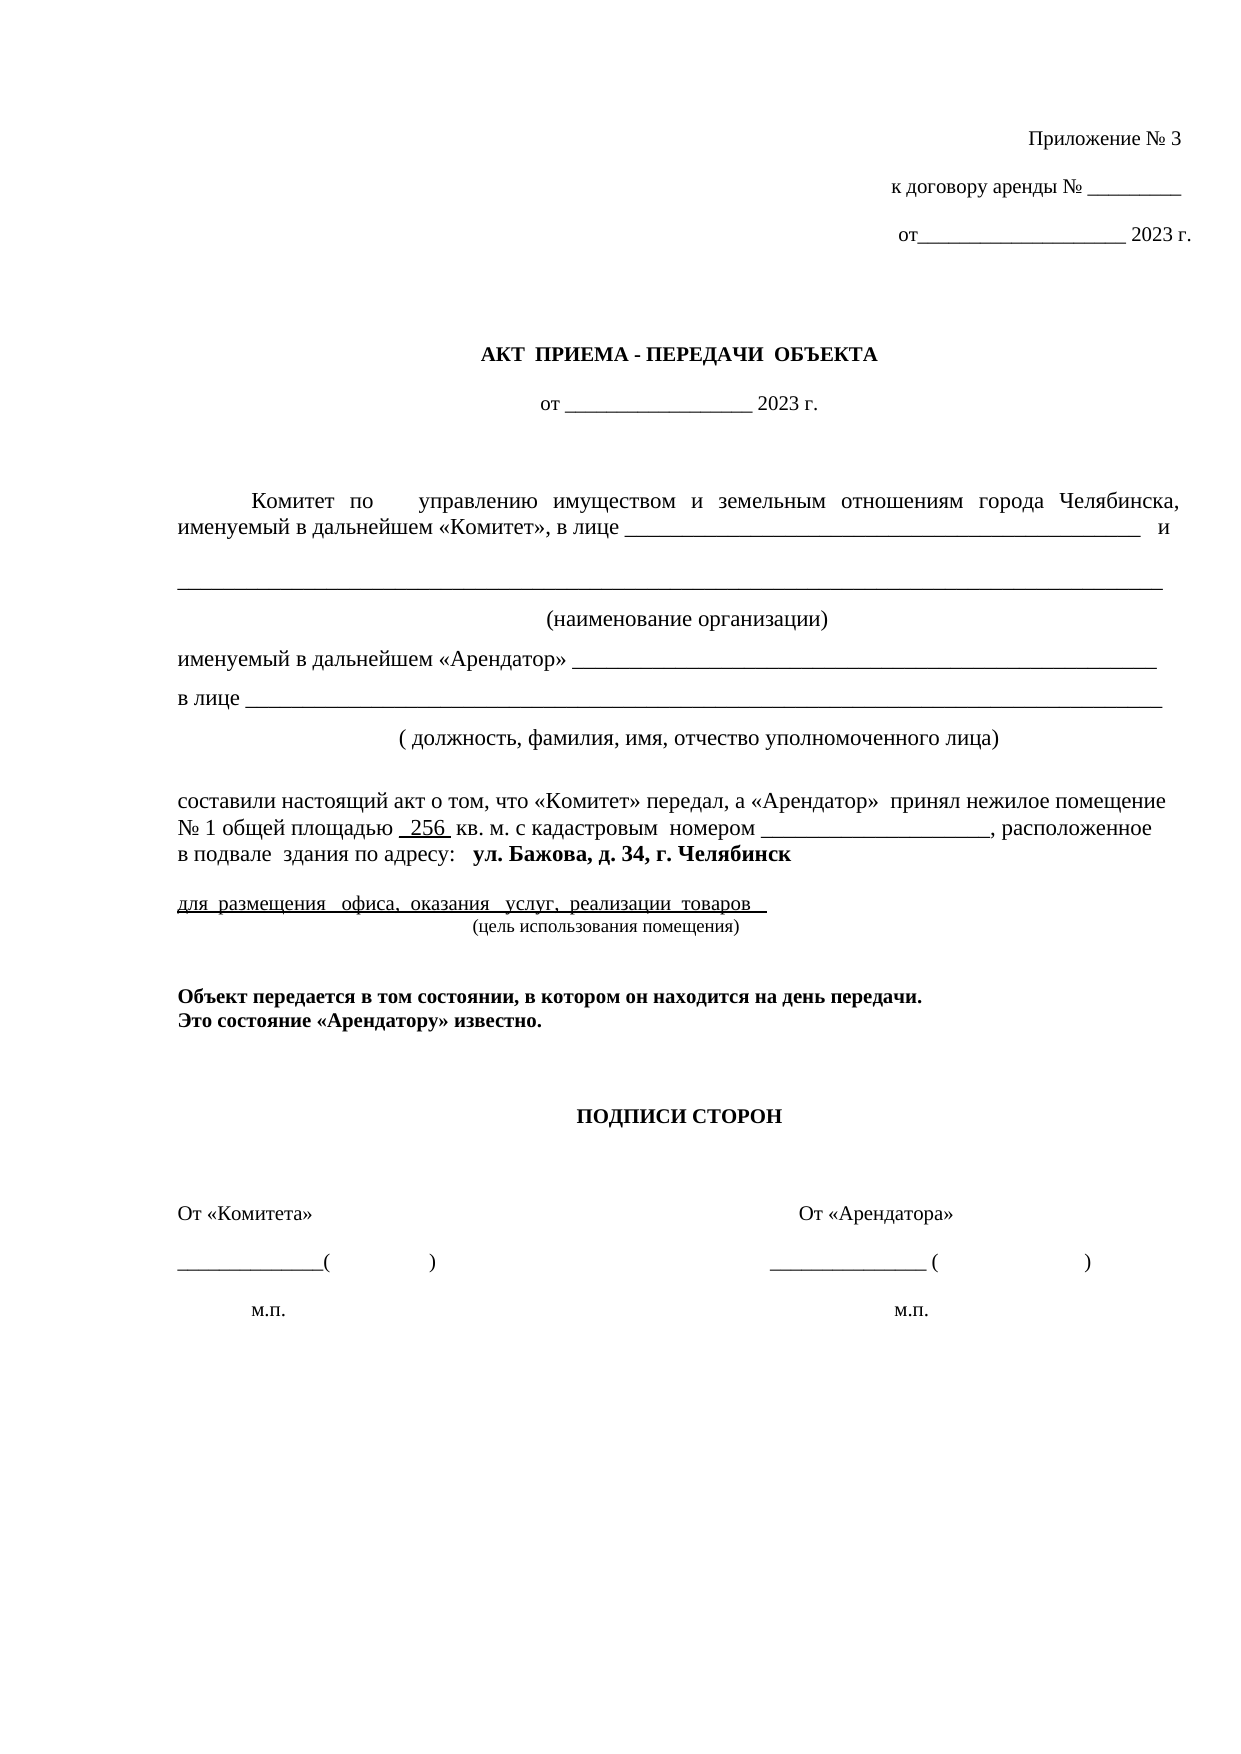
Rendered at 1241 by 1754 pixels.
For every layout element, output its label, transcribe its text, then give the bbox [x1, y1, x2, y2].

text Объект передается в том состоянии, в котором он находится на день передачи. [118, 984, 1181, 1008]
text м.п. м.п. [118, 1297, 1181, 1321]
text от __________________ 2023 г. [177, 391, 1181, 414]
text ( должность, фамилия, имя, отчество уполномоченного лица) [118, 724, 1181, 750]
text ПОДПИСИ СТОРОН [118, 1104, 1181, 1128]
text ______________________________________________________________________________________ [118, 566, 1181, 592]
text № 1 общей площадью _256 кв. м. с кадастровым номером ____________________, расположенное [118, 814, 1181, 840]
text Приложение № 3 [177, 126, 1181, 150]
text (наименование организации) [118, 605, 1181, 632]
text (цель использования помещения) [118, 914, 1181, 936]
text к договору аренды № _________ [177, 174, 1181, 198]
text От «Комитета» От «Арендатора» [118, 1201, 1181, 1225]
text от____________________ 2023 г. [177, 222, 1192, 246]
text в лице ________________________________________________________________________________ [118, 684, 1181, 711]
text для размещения офиса, оказания услуг, реализации товаров [118, 890, 1181, 914]
text составили настоящий акт о том, что «Комитет» передал, а «Арендатор» принял нежилое помещение [118, 787, 1181, 814]
text в подвале здания по адресу: ул. Бажова, д. 34, г. Челябинск [118, 840, 1181, 866]
text именуемый в дальнейшем «Арендатор» ___________________________________________________ [118, 645, 1181, 671]
text АКТ ПРИЕМА - ПЕРЕДАЧИ ОБЪЕКТА [177, 342, 1181, 366]
text Это состояние «Арендатору» известно. [118, 1008, 1181, 1032]
text ______________( ) _______________ ( ) [118, 1249, 1181, 1273]
text Комитет по управлению имуществом и земельным отношениям города Челябинска, именуемый в дальнейшем «Комитет», в лице _____________________________________________ и [177, 487, 1181, 539]
